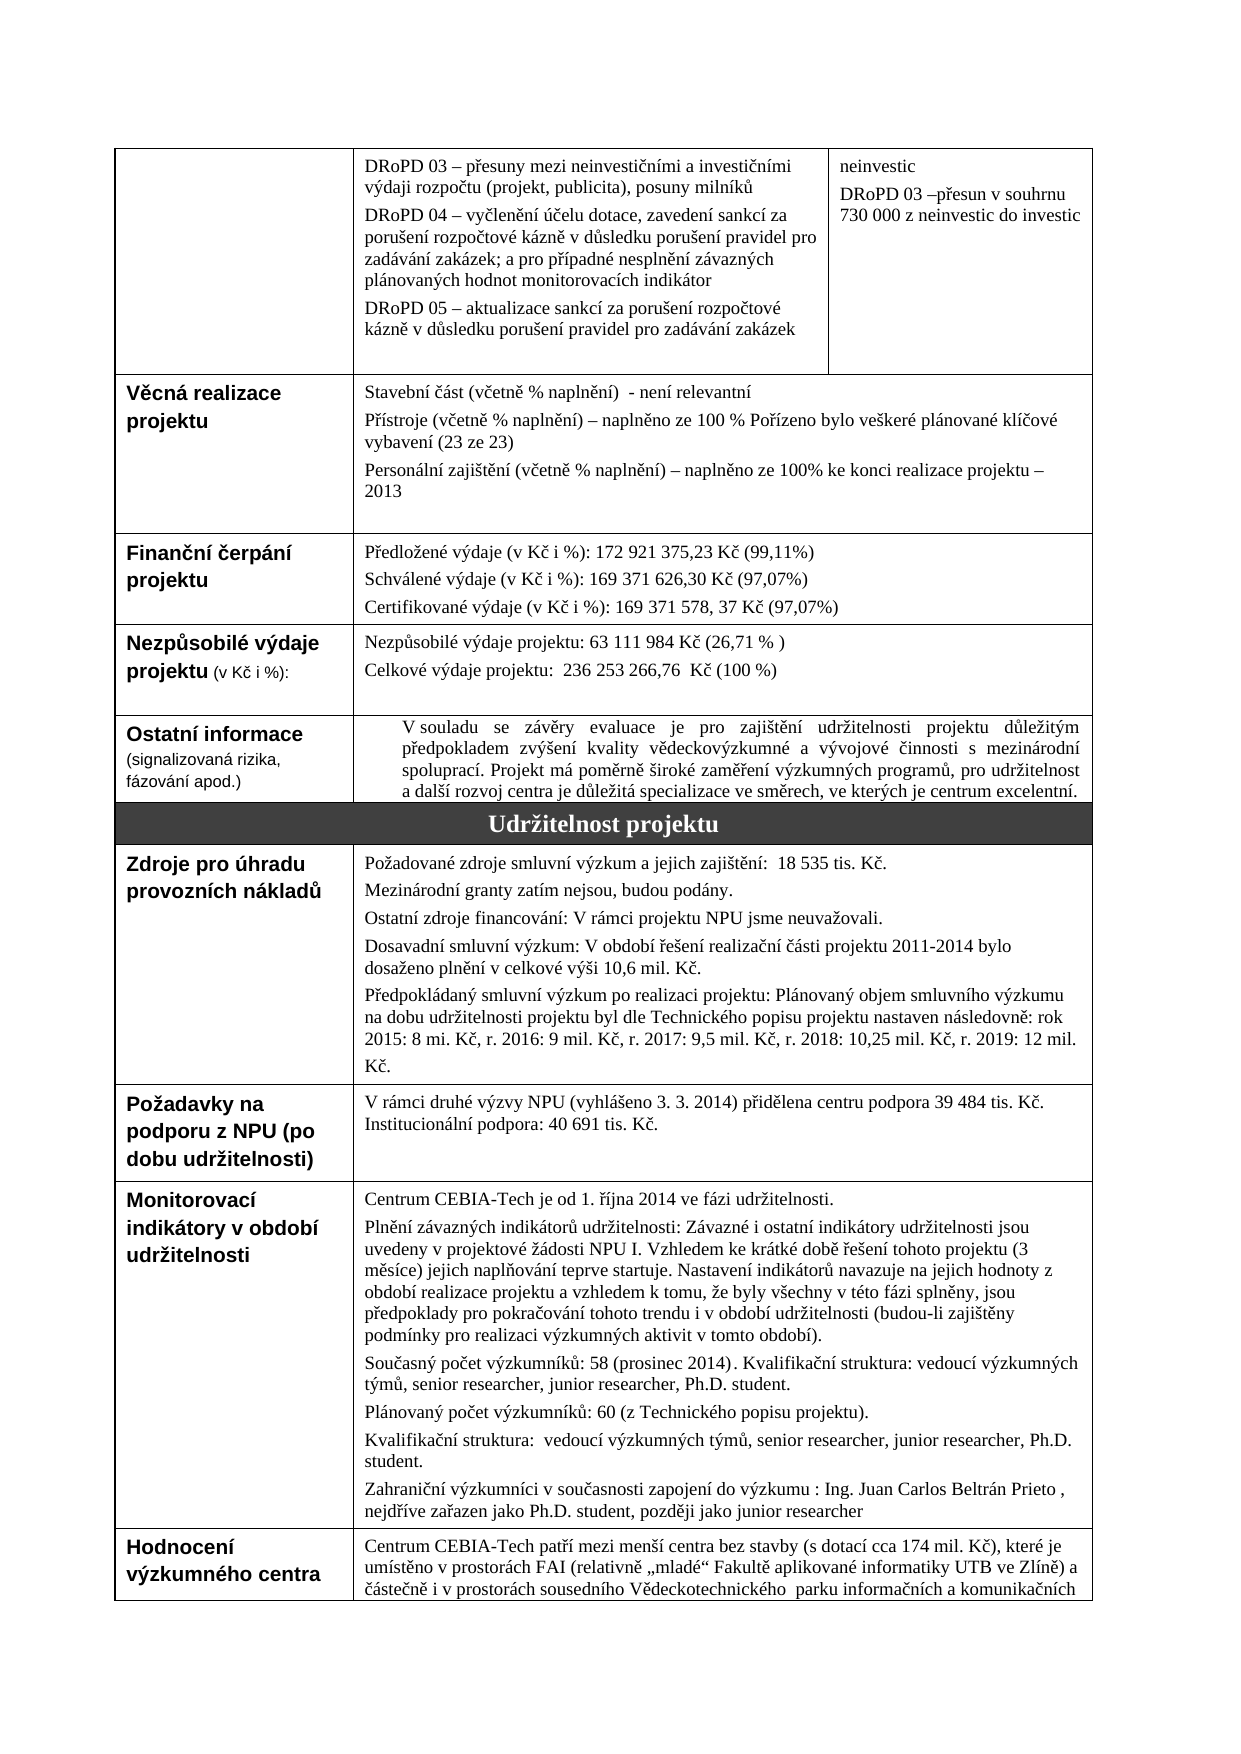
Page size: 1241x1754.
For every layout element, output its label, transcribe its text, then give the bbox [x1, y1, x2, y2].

table_cell Udržitelnost projektu [116, 803, 1092, 844]
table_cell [354, 149, 828, 374]
table_cell Ostatní informace (signalizovaná rizika, fázování apod.) [116, 716, 353, 802]
table_cell Nezpůsobilé výdaje projektu: 63 111 984 Kč (26,71 % ) Celkové výdaje projektu: 236 253 266,76 Kč (100 %) [354, 625, 1092, 715]
table_cell Centrum CEBIA-Tech je od 1. října 2014 ve fázi udržitelnosti. Plnění závazných indikátorů udržitelnosti: Závazné i ostatní indikátory udržitelnosti jsou uvedeny v projektové žádosti NPU I. Vzhledem ke krátké době řešení tohoto projektu (3 měsíce) jejich naplňování teprve startuje. Nastavení indikátorů navazuje na jejich hodnoty z období realizace projektu a vzhledem k tomu, že byly všechny v této fázi splněny, jsou předpoklady pro pokračování tohoto trendu i v období udržitelnosti (budou-li zajištěny podmínky pro realizaci výzkumných aktivit v tomto období). Současný počet výzkumníků: 58 (prosinec 2014) . Kvalifikační struktura: vedoucí výzkumných týmů, senior researcher, junior researcher, Ph.D. student. Plánovaný počet výzkumníků: 60 (z Technického popisu projektu). Kvalifikační struktura: vedoucí výzkumných týmů, senior researcher, junior researcher, Ph.D. student. Zahraniční výzkumníci v současnosti zapojení do výzkumu : Ing. Juan Carlos Beltrán Prieto , nejdříve zařazen jako Ph.D. student, později jako junior researcher [354, 1182, 1092, 1527]
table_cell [829, 149, 1092, 374]
table_cell Předložené výdaje (v Kč i %): 172 921 375,23 Kč (99,11%) Schválené výdaje (v Kč i %): 169 371 626,30 Kč (97,07%) Certifikované výdaje (v Kč i %): 169 371 578, 37 Kč (97,07%) [354, 534, 1092, 624]
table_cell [354, 1529, 1092, 1599]
table_cell Věcná realizace projektu [116, 375, 353, 533]
table_cell Finanční čerpání projektu [116, 534, 353, 624]
table_cell Monitorovací indikátory v období udržitelnosti [116, 1182, 353, 1527]
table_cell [116, 149, 353, 374]
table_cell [116, 1529, 353, 1599]
table_cell Požadované zdroje smluvní výzkum a jejich zajištění: 18 535 tis. Kč. Mezinárodní granty zatím nejsou, budou podány. Ostatní zdroje financování: V rámci projektu NPU jsme neuvažovali. Dosavadní smluvní výzkum: V období řešení realizační části projektu 2011-2014 bylo dosaženo plnění v celkové výši 10,6 mil. Kč. Předpokládaný smluvní výzkum po realizaci projektu: Plánovaný objem smluvního výzkumu na dobu udržitelnosti projektu byl dle Technického popisu projektu nastaven následovně: rok 2015: 8 mi. Kč, r. 2016: 9 mil. Kč, r. 2017: 9,5 mil. Kč, r. 2018: 10,25 mil. Kč, r. 2019: 12 mil. Kč. [354, 845, 1092, 1084]
table_cell Stavební část (včetně % naplnění) - není relevantní Přístroje (včetně % naplnění) – naplněno ze 100 % Pořízeno bylo veškeré plánované klíčové vybavení (23 ze 23) Personální zajištění (včetně % naplnění) – naplněno ze 100% ke konci realizace projektu – 2013 [354, 375, 1092, 533]
table_cell Požadavky na podporu z NPU (po dobu udržitelnosti) [116, 1085, 353, 1181]
table_cell V rámci druhé výzvy NPU (vyhlášeno 3. 3. 2014) přidělena centru podpora 39 484 tis. Kč. Institucionální podpora: 40 691 tis. Kč. [354, 1085, 1092, 1181]
table_cell Zdroje pro úhradu provozních nákladů [116, 845, 353, 1084]
table_cell V souladu se závěry evaluace je pro zajištění udržitelnosti projektu důležitým předpokladem zvýšení kvality vědeckovýzkumné a vývojové činnosti s mezinárodní spoluprací. Projekt má poměrně široké zaměření výzkumných programů, pro udržitelnost a další rozvoj centra je důležitá specializace ve směrech, ve kterých je centrum excelentní. [354, 716, 1092, 802]
table_cell Nezpůsobilé výdaje projektu (v Kč i %): [116, 625, 353, 715]
